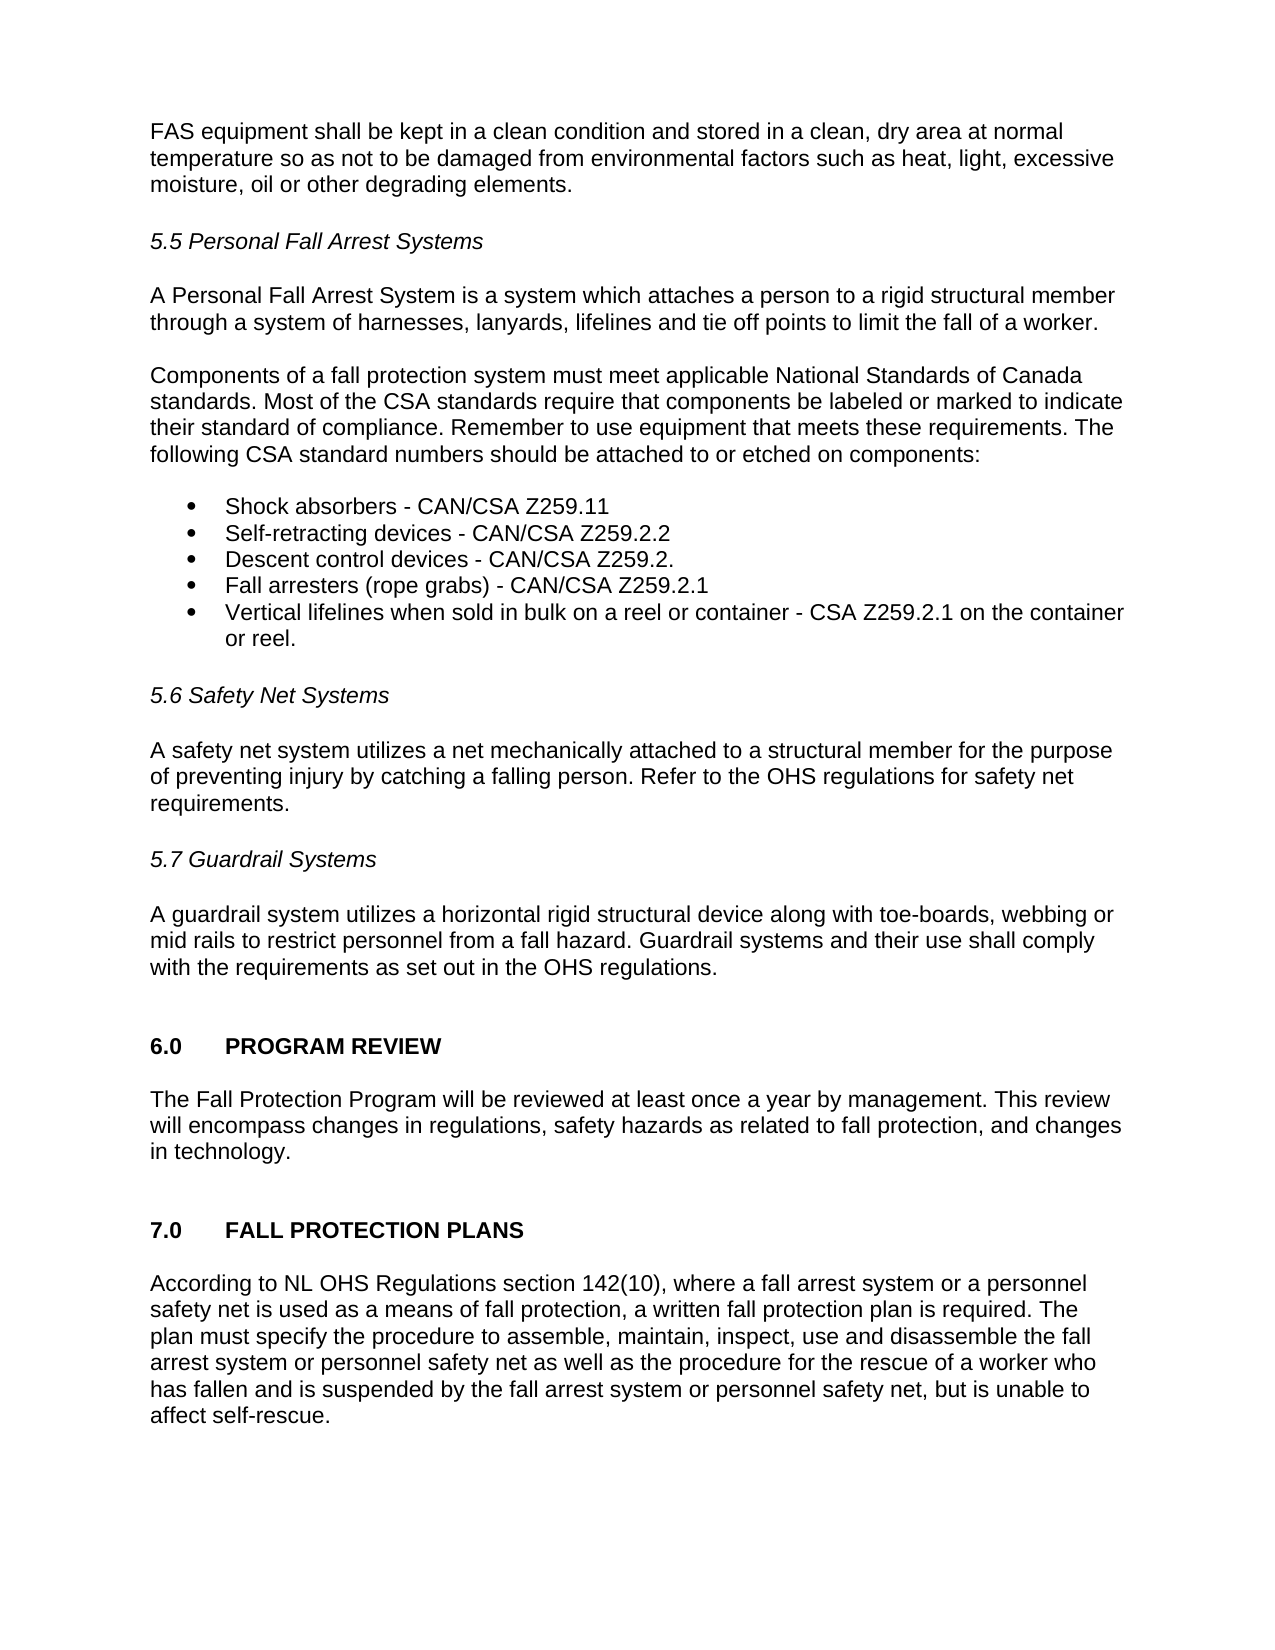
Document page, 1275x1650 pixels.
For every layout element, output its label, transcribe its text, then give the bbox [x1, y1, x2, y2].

text FAS equipment shall be kept in a clean condition and stored in a clean, dry area at normal temperature so as not to be damaged from environmental factors such as heat, light, excessive moisture, oil or other degrading elements. [150, 118, 1125, 197]
subtitle 5.5 Personal Fall Arrest Systems [150, 228, 1125, 254]
list Fall arresters (rope grabs) - CAN/CSA Z259.2.1 [187, 572, 1125, 599]
text A guardrail system utilizes a horizontal rigid structural device along with toe-boards, webbing or mid rails to restrict personnel from a fall hazard. Guardrail systems and their use shall comply with the requirements as set out in the OHS regulations. [150, 901, 1125, 980]
list Self-retracting devices - CAN/CSA Z259.2.2 [187, 520, 1125, 546]
text The Fall Protection Program will be reviewed at least once a year by management. This review will encompass changes in regulations, safety hazards as related to fall protection, and changes in technology. [150, 1086, 1125, 1165]
list Shock absorbers - CAN/CSA Z259.11 [187, 493, 1125, 520]
subtitle 6.0 PROGRAM REVIEW [150, 1033, 1125, 1059]
subtitle 5.7 Guardrail Systems [150, 846, 1125, 873]
list Descent control devices - CAN/CSA Z259.2. [187, 546, 1125, 572]
text A Personal Fall Arrest System is a system which attaches a person to a rigid structural member through a system of harnesses, lanyards, lifelines and tie off points to limit the fall of a worker. [150, 282, 1125, 335]
text 7.0 FALL PROTECTION PLANS [150, 1217, 1125, 1244]
text Components of a fall protection system must meet applicable National Standards of Canada standards. Most of the CSA standards require that components be labeled or marked to indicate their standard of compliance. Remember to use equipment that meets these requirements. The following CSA standard numbers should be attached to or etched on components: [150, 362, 1125, 467]
text According to NL OHS Regulations section 142(10), where a fall arrest system or a personnel safety net is used as a means of fall protection, a written fall protection plan is required. The plan must specify the procedure to assemble, maintain, inspect, use and disassemble the fall arrest system or personnel safety net as well as the procedure for the rescue of a worker who has fallen and is suspended by the fall arrest system or personnel safety net, but is unable to affect self-rescue. [150, 1270, 1125, 1428]
subtitle 5.6 Safety Net Systems [150, 682, 1125, 708]
text A safety net system utilizes a net mechanically attached to a structural member for the purpose of preventing injury by catching a falling person. Refer to the OHS regulations for safety net requirements. [150, 737, 1125, 816]
list Vertical lifelines when sold in bulk on a reel or container - CSA Z259.2.1 on the container or reel. [187, 599, 1125, 651]
